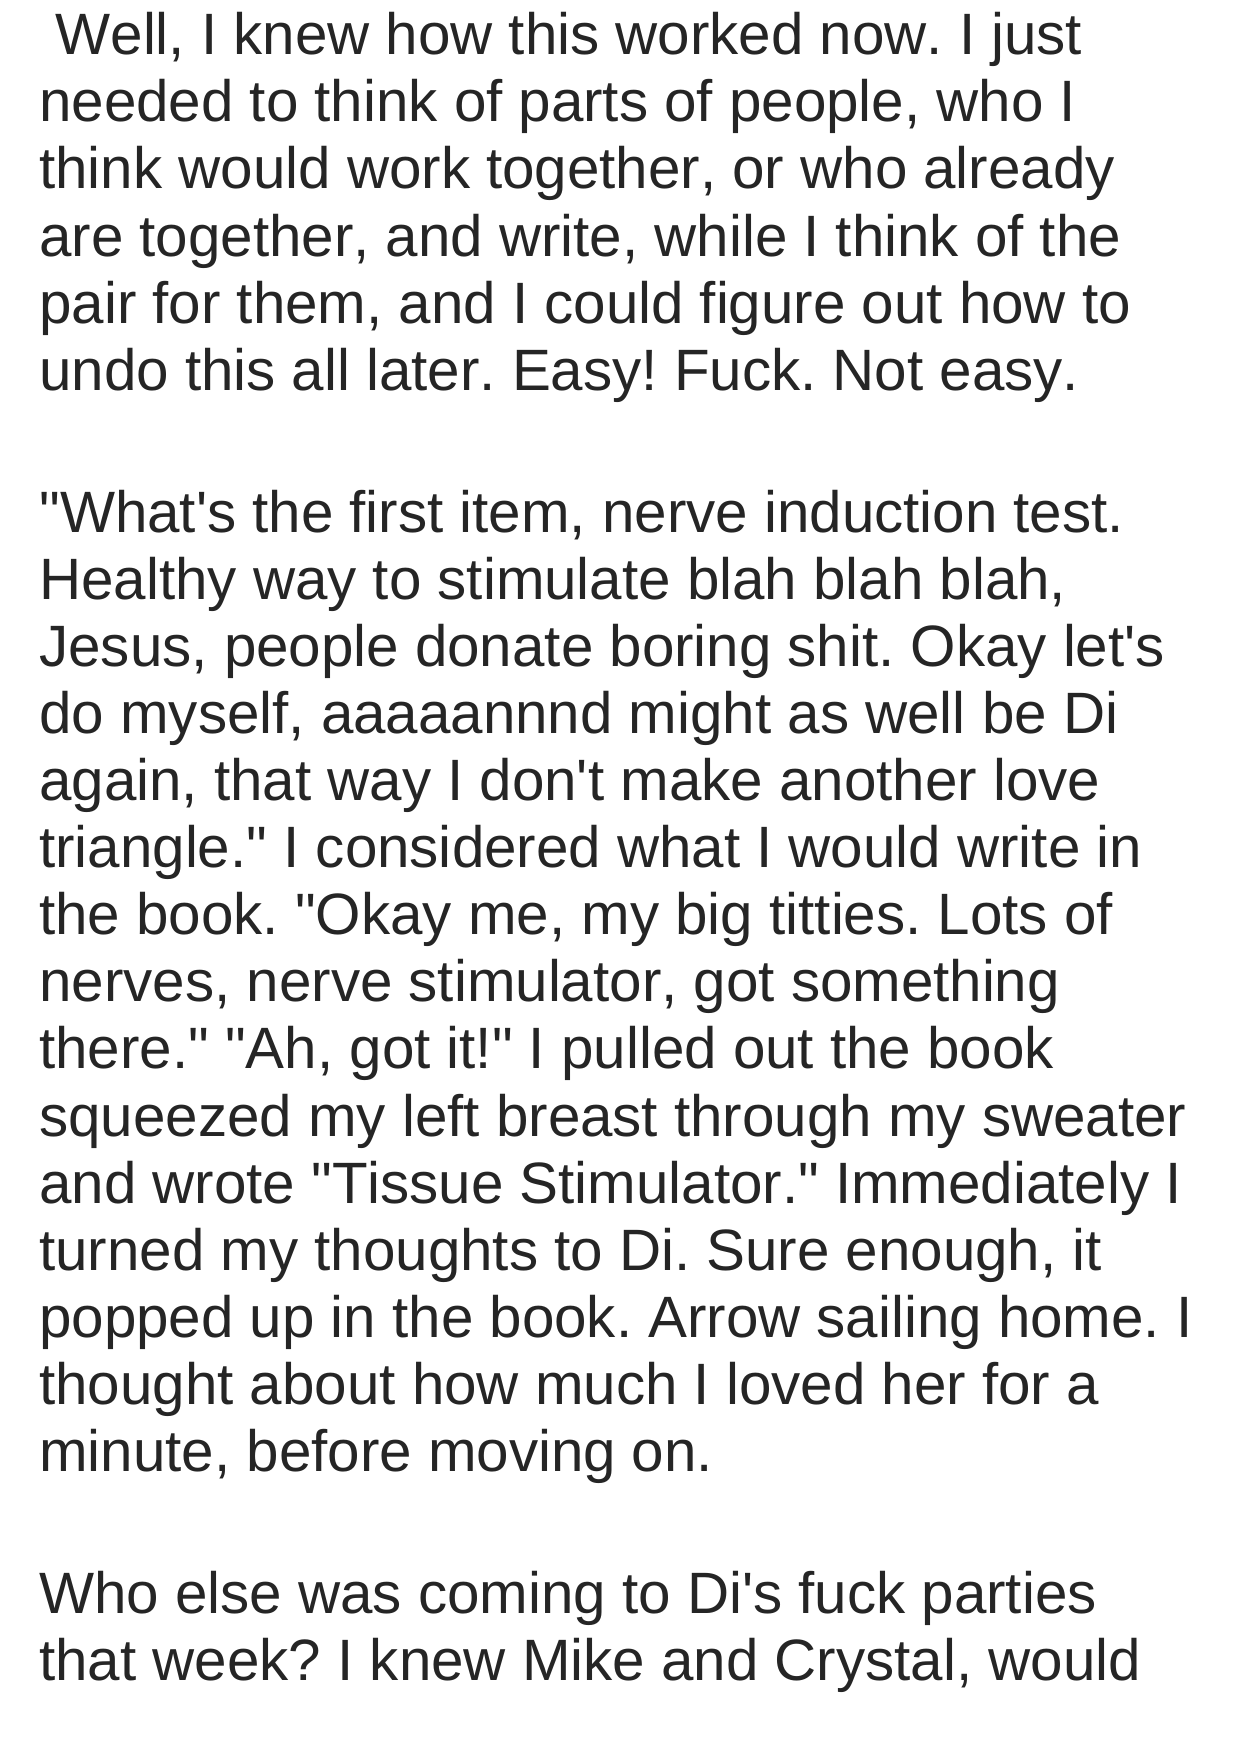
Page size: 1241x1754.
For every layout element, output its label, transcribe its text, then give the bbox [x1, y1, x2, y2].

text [39, 1559, 1201, 1693]
text "What's the first item, nerve induction test. Healthy way to stimulate blah blah blah, Jesus, people donate boring shit. Okay let's do myself, aaaaannnd might as well be Di again, that way I don't make another love triangle." I considered what I would write in the book. "Okay me, my big titties. Lots of nerves, nerve stimulator, got something there." "Ah, got it!" I pulled out the book squeezed my left breast through my sweater and wrote "Tissue Stimulator." Immediately I turned my thoughts to Di. Sure enough, it popped up in the book. Arrow sailing home. I thought about how much I loved her for a minute, before moving on. [39, 478, 1201, 1484]
text Well, I knew how this worked now. I just needed to think of parts of people, who I think would work together, or who already are together, and write, while I think of the pair for them, and I could figure out how to undo this all later. Easy! Fuck. Not easy. [39, 0, 1201, 402]
